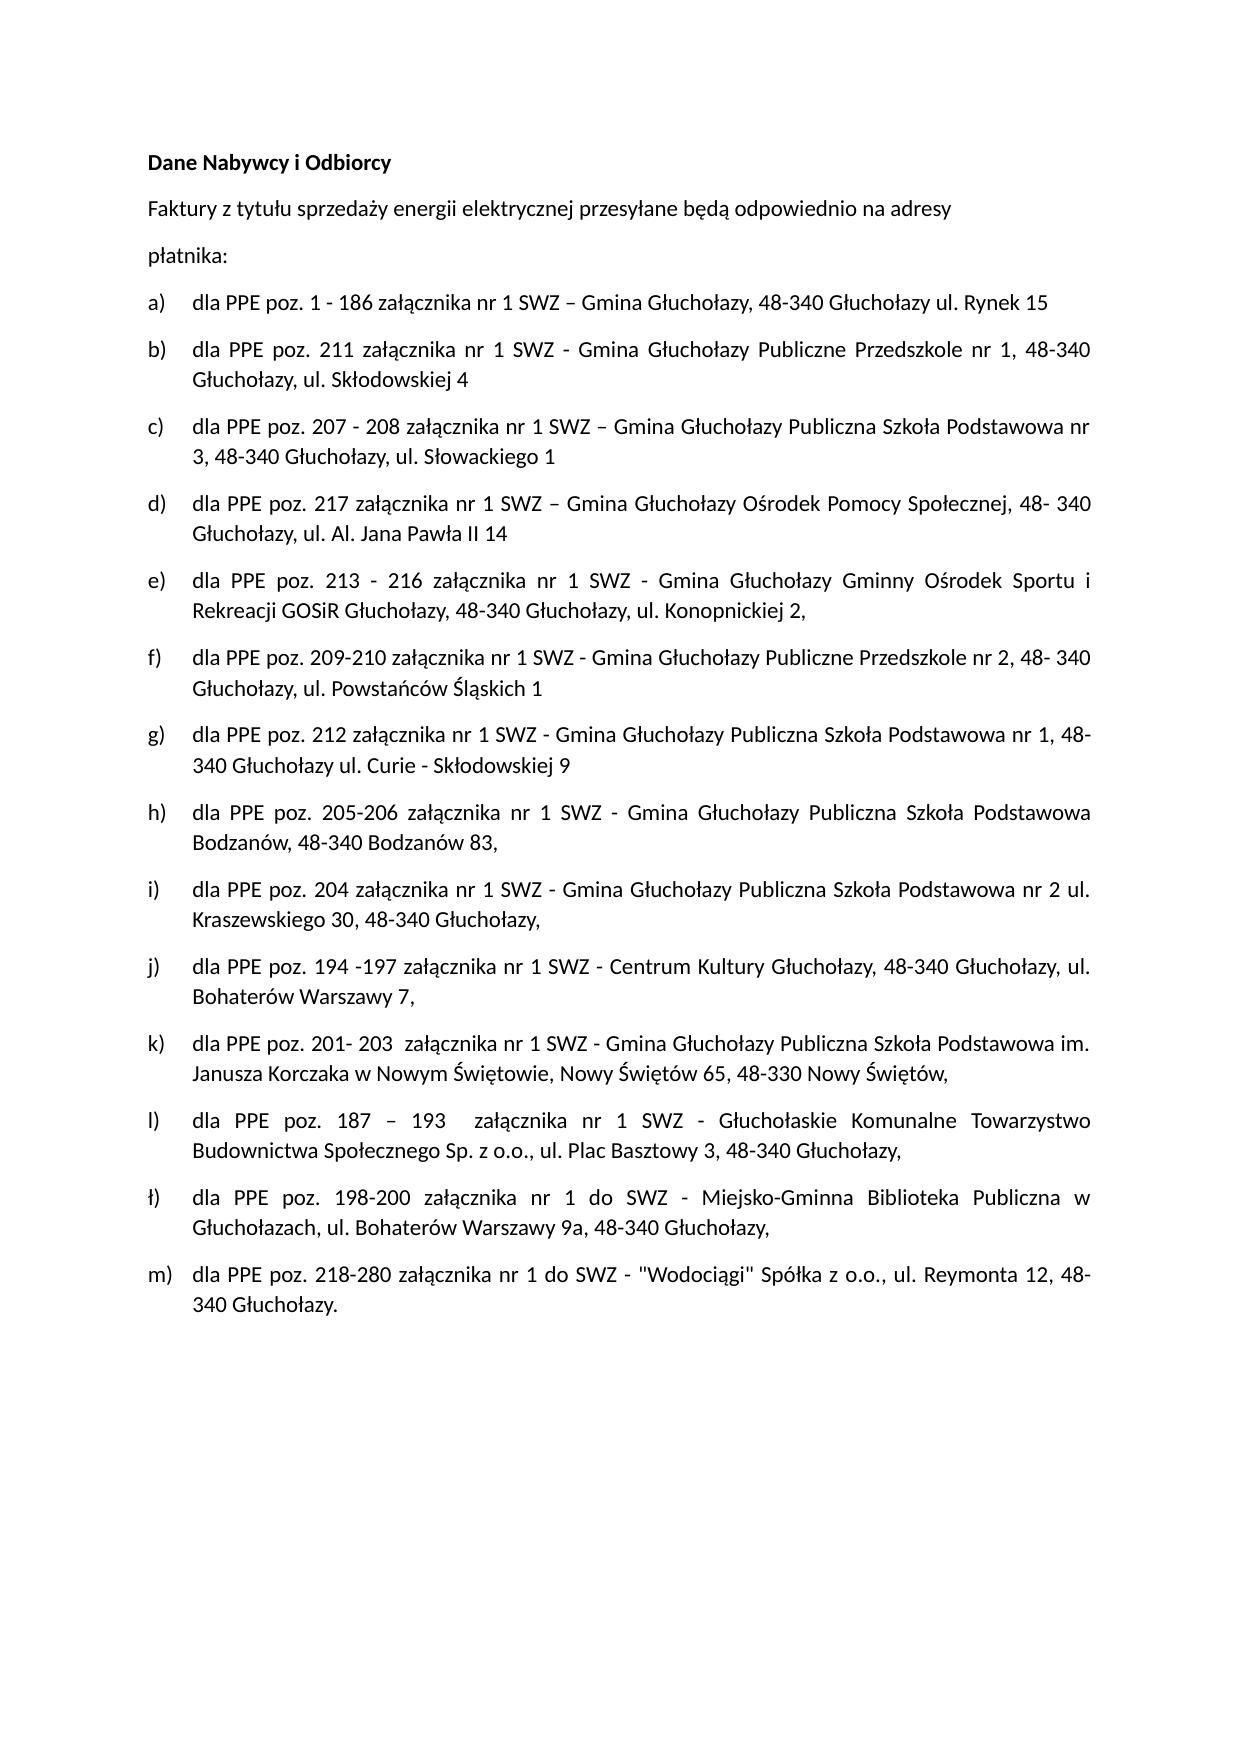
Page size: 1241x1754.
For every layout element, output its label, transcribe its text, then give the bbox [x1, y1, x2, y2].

text b) dla PPE poz. 211 załącznika nr 1 SWZ - Gmina Głuchołazy Publiczne Przedszkole nr 1, 48-340 Głuchołazy, ul. Skłodowskiej 4 [148, 335, 1093, 393]
text l) dla PPE poz. 187 – 193 załącznika nr 1 SWZ - Głuchołaskie Komunalne Towarzystwo Budownictwa Społecznego Sp. z o.o., ul. Plac Basztowy 3, 48-340 Głuchołazy, [148, 1106, 1093, 1164]
text e) dla PPE poz. 213 - 216 załącznika nr 1 SWZ - Gmina Głuchołazy Gminny Ośrodek Sportu i Rekreacji GOSiR Głuchołazy, 48-340 Głuchołazy, ul. Konopnickiej 2, [148, 566, 1093, 624]
text g) dla PPE poz. 212 załącznika nr 1 SWZ - Gmina Głuchołazy Publiczna Szkoła Podstawowa nr 1, 48-340 Głuchołazy ul. Curie - Skłodowskiej 9 [148, 721, 1093, 779]
text Faktury z tytułu sprzedaży energii elektrycznej przesyłane będą odpowiednio na adresy [148, 194, 1093, 222]
text m) dla PPE poz. 218-280 załącznika nr 1 do SWZ - "Wodociągi" Spółka z o.o., ul. Reymonta 12, 48-340 Głuchołazy. [148, 1260, 1093, 1318]
text c) dla PPE poz. 207 - 208 załącznika nr 1 SWZ – Gmina Głuchołazy Publiczna Szkoła Podstawowa nr 3, 48-340 Głuchołazy, ul. Słowackiego 1 [148, 412, 1093, 470]
text k) dla PPE poz. 201- 203 załącznika nr 1 SWZ - Gmina Głuchołazy Publiczna Szkoła Podstawowa im. Janusza Korczaka w Nowym Świętowie, Nowy Świętów 65, 48-330 Nowy Świętów, [148, 1029, 1093, 1087]
text d) dla PPE poz. 217 załącznika nr 1 SWZ – Gmina Głuchołazy Ośrodek Pomocy Społecznej, 48- 340 Głuchołazy, ul. Al. Jana Pawła II 14 [148, 489, 1093, 547]
text a) dla PPE poz. 1 - 186 załącznika nr 1 SWZ – Gmina Głuchołazy, 48-340 Głuchołazy ul. Rynek 15 [148, 288, 1093, 316]
text j) dla PPE poz. 194 -197 załącznika nr 1 SWZ - Centrum Kultury Głuchołazy, 48-340 Głuchołazy, ul. Bohaterów Warszawy 7, [148, 952, 1093, 1010]
text płatnika: [148, 241, 1093, 269]
text ł) dla PPE poz. 198-200 załącznika nr 1 do SWZ - Miejsko-Gminna Biblioteka Publiczna w Głuchołazach, ul. Bohaterów Warszawy 9a, 48-340 Głuchołazy, [148, 1183, 1093, 1241]
text i) dla PPE poz. 204 załącznika nr 1 SWZ - Gmina Głuchołazy Publiczna Szkoła Podstawowa nr 2 ul. Kraszewskiego 30, 48-340 Głuchołazy, [148, 875, 1093, 933]
text f) dla PPE poz. 209-210 załącznika nr 1 SWZ - Gmina Głuchołazy Publiczne Przedszkole nr 2, 48- 340 Głuchołazy, ul. Powstańców Śląskich 1 [148, 643, 1093, 702]
text h) dla PPE poz. 205-206 załącznika nr 1 SWZ - Gmina Głuchołazy Publiczna Szkoła Podstawowa Bodzanów, 48-340 Bodzanów 83, [148, 798, 1093, 856]
text Dane Nabywcy i Odbiorcy [148, 148, 1093, 176]
